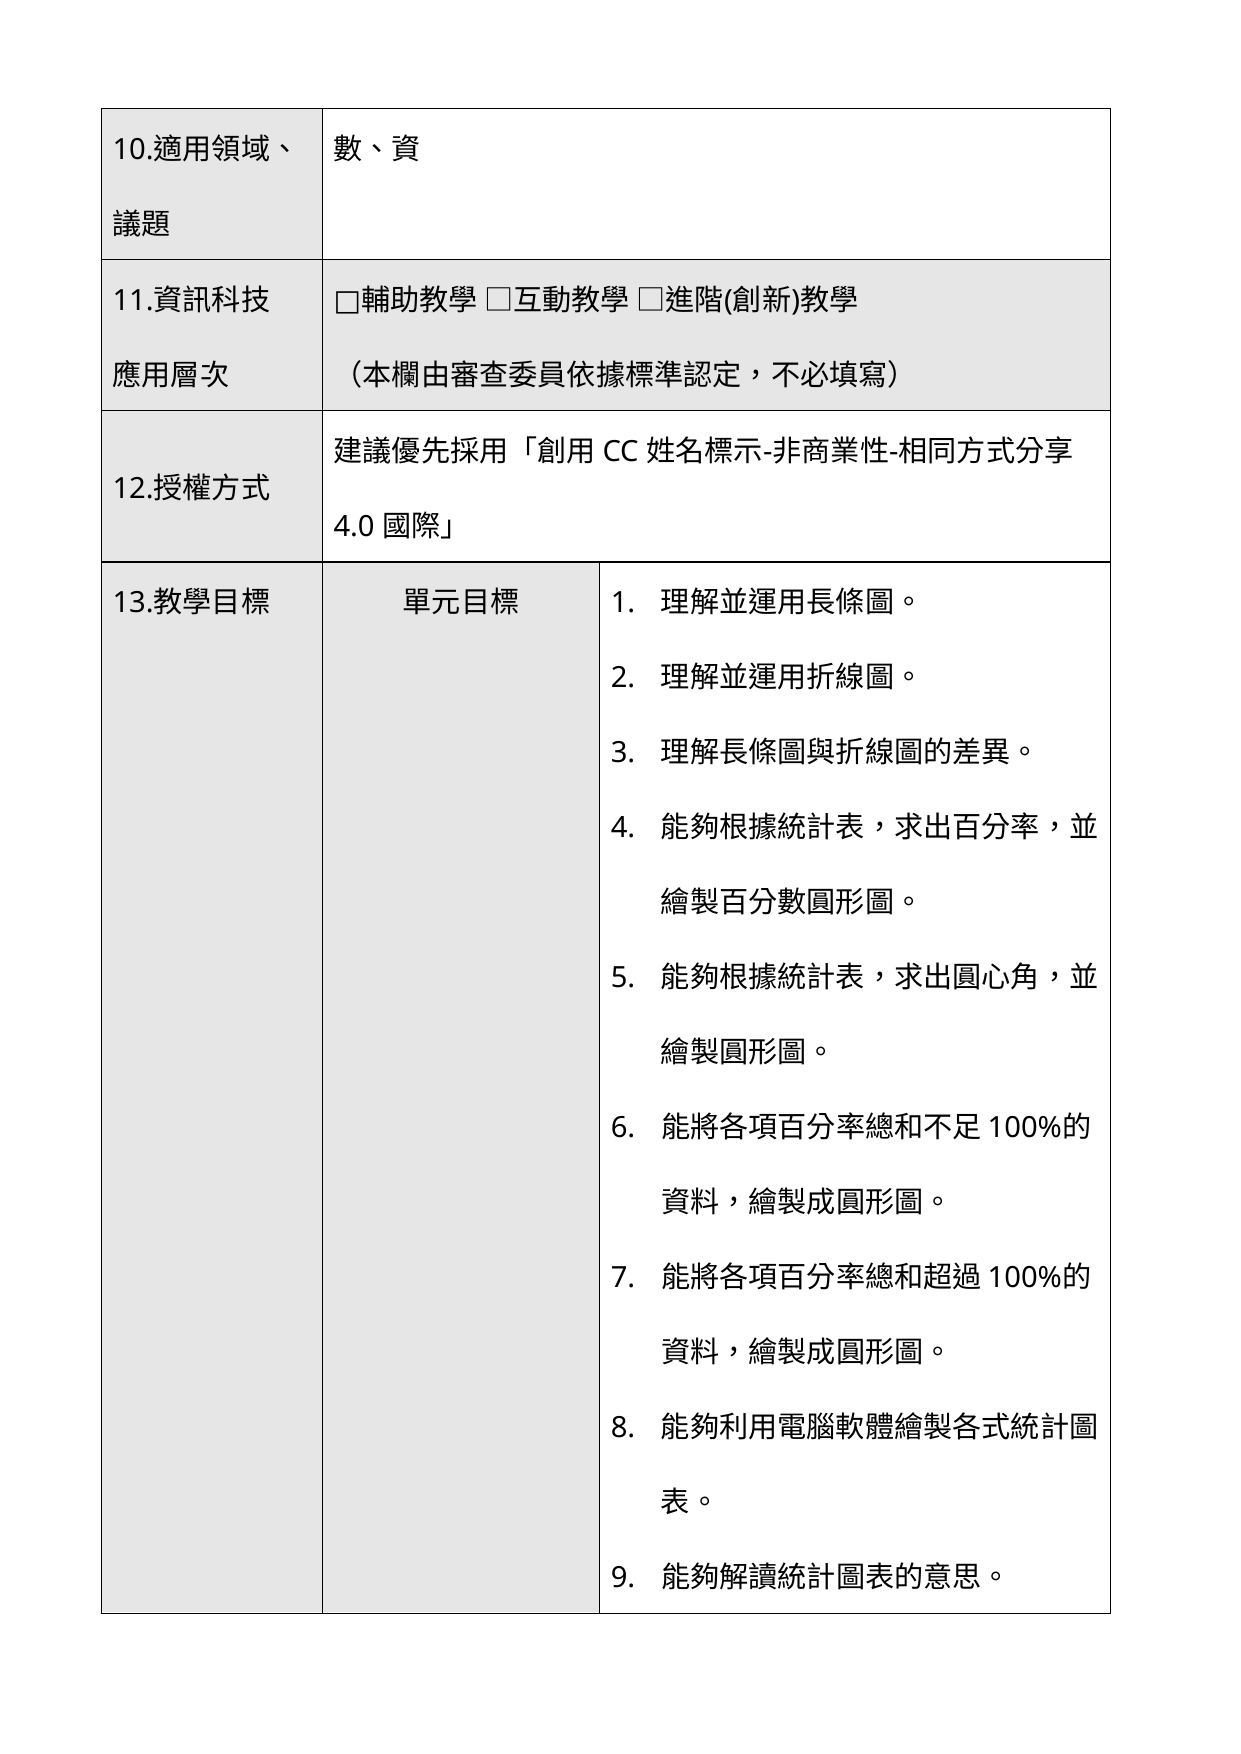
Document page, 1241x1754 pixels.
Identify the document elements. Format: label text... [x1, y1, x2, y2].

table_cell 13.教學目標 [102, 563, 322, 1612]
table_cell 12.授權方式 [102, 411, 322, 561]
table_cell □輔助教學 □互動教學 □進階(創新)教學 （本欄由審查委員依據標準認定，不必填寫） [323, 260, 1110, 410]
table_cell 單元目標 [323, 563, 599, 1612]
table_cell 理解並運用長條圖。 理解並運用折線圖。 理解長條圖與折線圖的差異。 能夠根據統計表，求出百分率，並繪製百分數圓形圖。 能夠根據統計表，求出圓心角，並繪製圓形圖。 能將各項百分率總和不足100%的資料，繪製成圓形圖。 能將各項百分率總和超過100%的資料，繪製成圓形圖。 能夠利用電腦軟體繪製各式統計圖表。 能夠解讀統計圖表的意思。 [600, 563, 1110, 1612]
table_cell 建議優先採用「創用 CC 姓名標示-非商業性-相同方式分享 4.0 國際」 [323, 411, 1110, 561]
table_cell 10.適用領域、議題 [102, 109, 322, 259]
table_cell 數、資 [323, 109, 1110, 259]
table_cell 11.資訊科技 應用層次 [102, 260, 322, 410]
